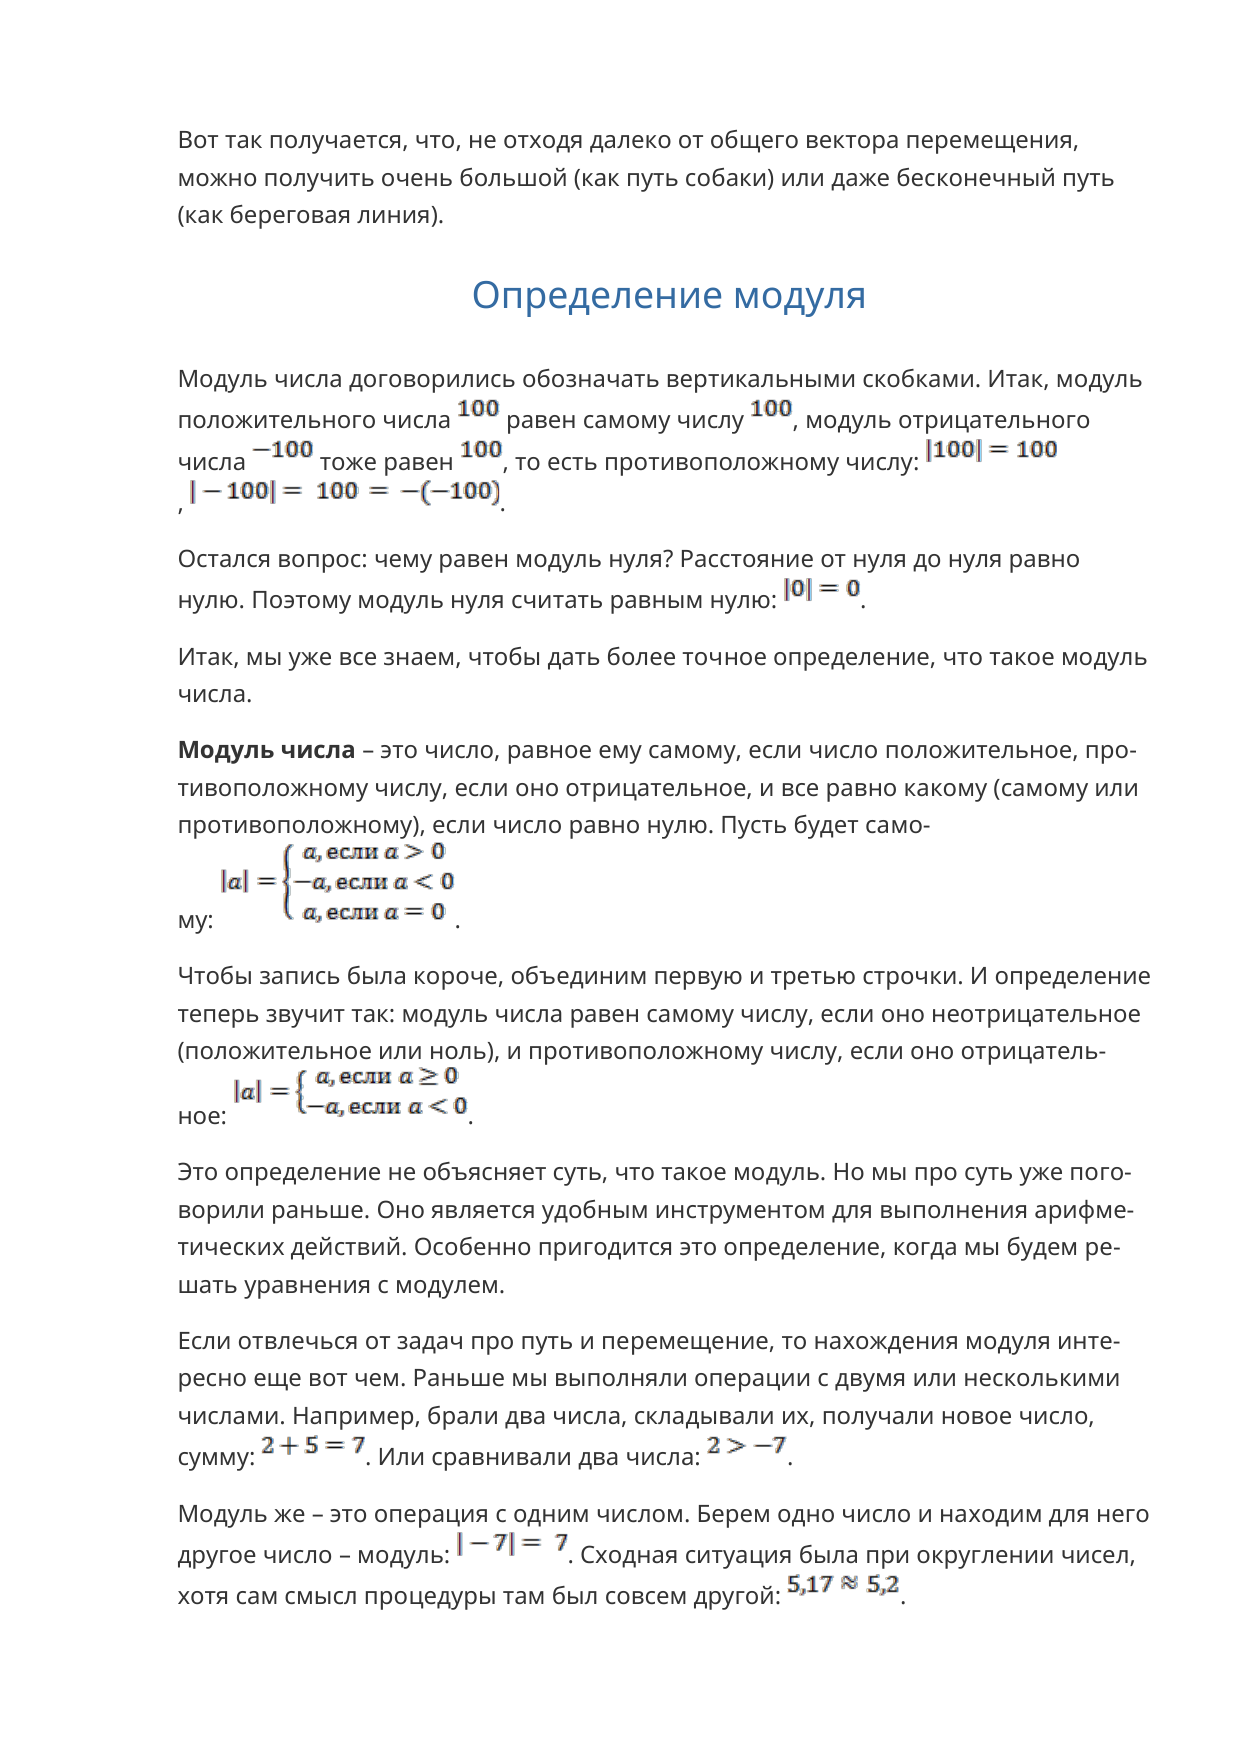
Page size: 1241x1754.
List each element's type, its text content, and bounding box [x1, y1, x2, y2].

text Если отвлечься от задач про путь и перемещение, то нахождения модуля интересно еще вот чем. Раньше мы выполняли операции с двумя или несколькими числами. Например, брали два числа, складывали их, получали новое число, сумму: . Или сравнивали два числа: . [177, 1319, 1152, 1473]
text Вот так получается, что, не отходя далеко от общего вектора перемещения, можно получить очень большой (как путь собаки) или даже бесконечный путь (как береговая линия). [177, 118, 1152, 231]
text Остался вопрос: чему равен модуль нуля? Расстояние от нуля до нуля равно нулю. Поэтому модуль нуля считать равным нулю: . [177, 537, 1152, 616]
text Это определение не объясняет суть, что такое модуль. Но мы про суть уже поговорили раньше. Оно является удобным инструментом для выполнения арифметических действий. Особенно пригодится это определение, когда мы будем решать уравнения с модулем. [177, 1150, 1152, 1300]
text Итак, мы уже все знаем, чтобы дать более точное определение, что такое модуль числа. [177, 634, 1152, 709]
picture [261, 1431, 365, 1466]
picture [456, 1528, 568, 1564]
picture [460, 435, 503, 470]
text Модуль числа договорились обозначать вертикальными скобками. Итак, модуль положительного числа равен самому числу , модуль отрицательного числа тоже равен , то есть противоположному числу: , . [177, 357, 1152, 518]
picture [190, 476, 500, 512]
text Модуль числа – это число, равное ему самому, если число положительное, противоположному числу, если оно отрицательное, и все равно какому (самому или противоположному), если число равно нулю. Пусть будет самому: . [177, 728, 1152, 935]
text Определение модуля [177, 268, 1152, 319]
picture [925, 435, 1057, 470]
picture [750, 394, 793, 429]
picture [220, 840, 455, 929]
picture [252, 435, 314, 470]
picture [783, 574, 861, 609]
picture [233, 1066, 468, 1125]
picture [457, 394, 500, 429]
text Чтобы запись была короче, объединим первую и третью строчки. И определение теперь звучит так: модуль числа равен самому числу, если оно неотрицательное (положительное или ноль), и противоположному числу, если оно отрицательное: . [177, 954, 1152, 1131]
text Модуль же – это операция с одним числом. Берем одно число и находим для него другое число – модуль: . Сходная ситуация была при округлении чисел, хотя сам смысл процедуры там был совсем другой: . [177, 1491, 1152, 1612]
picture [787, 1570, 900, 1605]
picture [707, 1431, 787, 1466]
